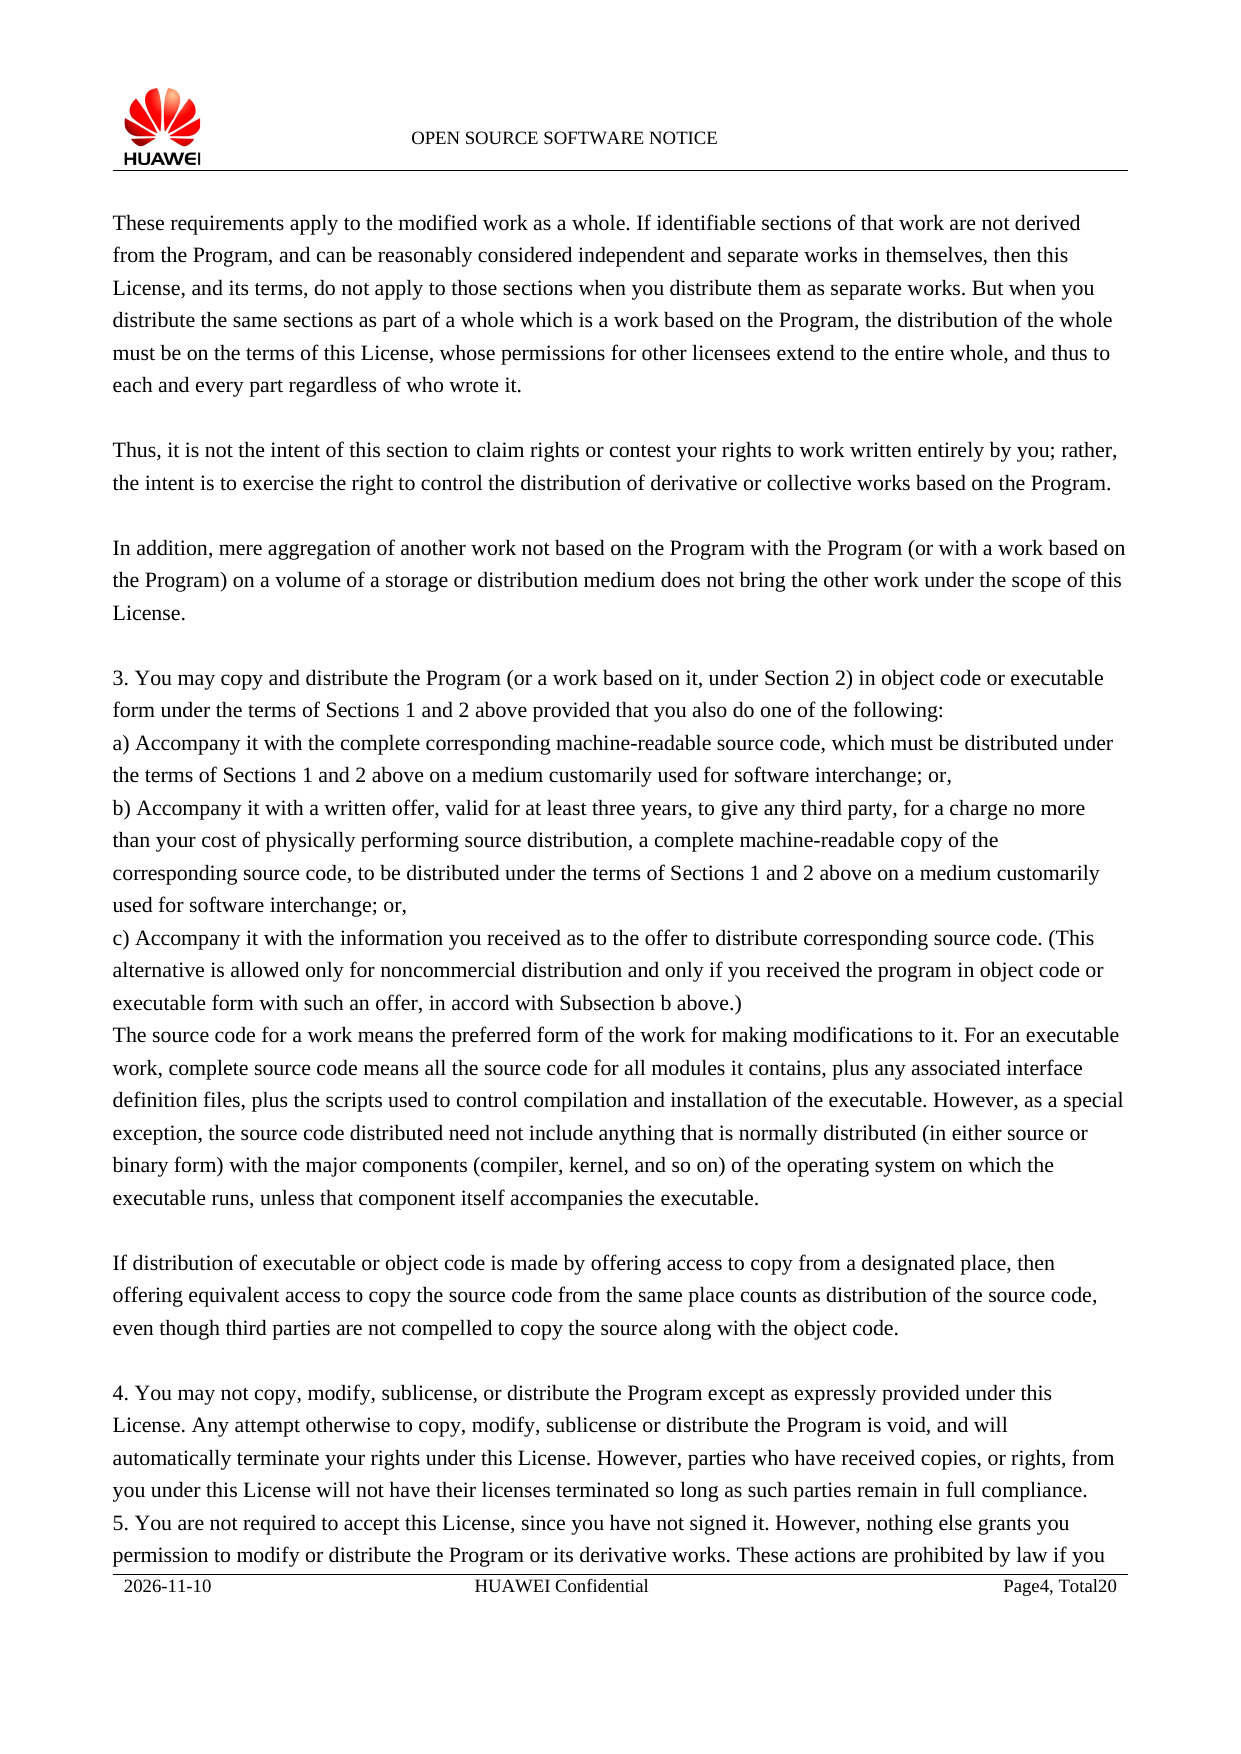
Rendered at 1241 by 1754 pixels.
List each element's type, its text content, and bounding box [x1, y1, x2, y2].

picture [124, 88, 201, 165]
